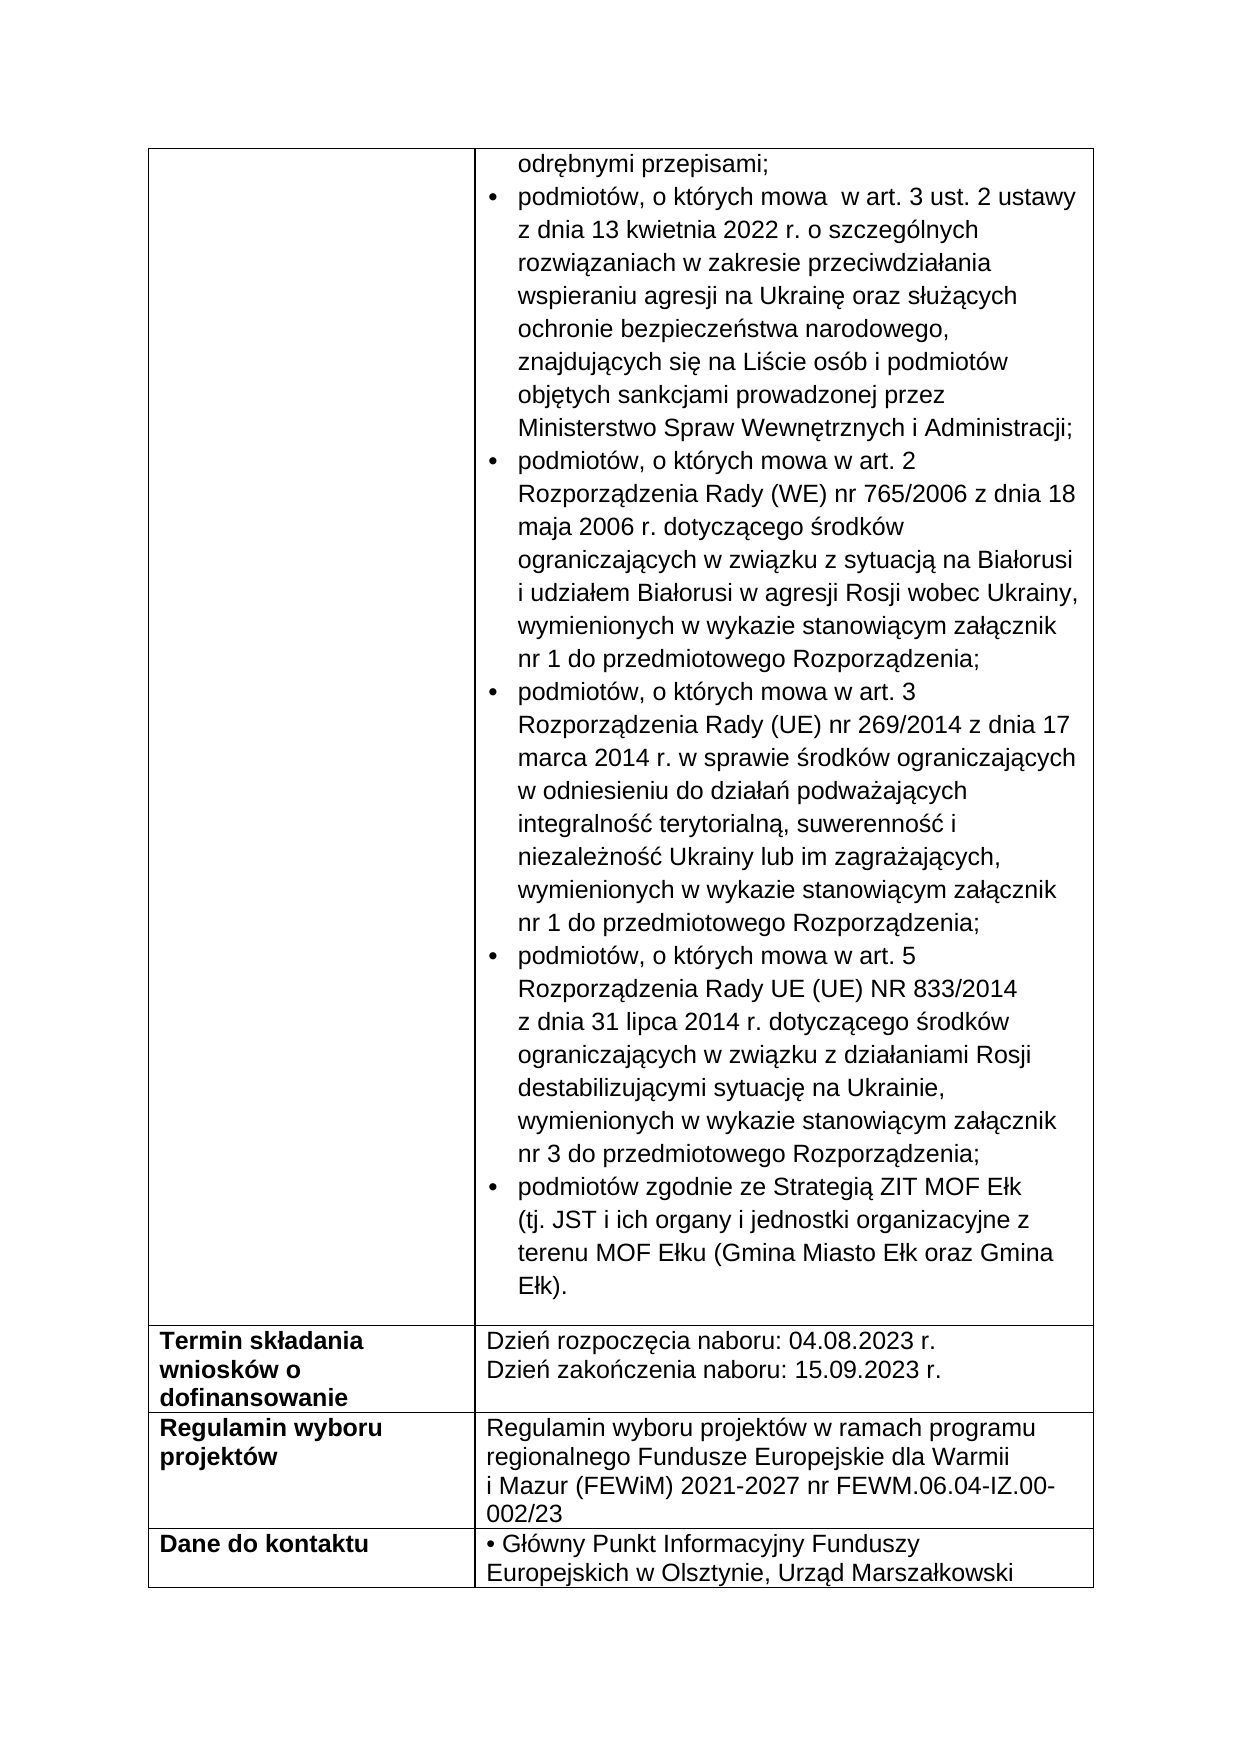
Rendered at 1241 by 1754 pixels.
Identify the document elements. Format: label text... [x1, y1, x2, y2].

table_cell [476, 1529, 1093, 1587]
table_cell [476, 149, 1093, 1325]
table_cell Dzień rozpoczęcia naboru: 04.08.2023 r. Dzień zakończenia naboru: 15.09.2023 r. [476, 1326, 1093, 1412]
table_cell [149, 149, 474, 1325]
table_cell Regulamin wyboru projektów w ramach programu regionalnego Fundusze Europejskie dla Warmii i Mazur (FEWiM) 2021-2027 nr FEWM.06.04-IZ.00-002/23 [476, 1413, 1093, 1528]
table_cell Regulamin wyboru projektów [149, 1413, 474, 1528]
table_cell Dane do kontaktu [149, 1529, 474, 1587]
table_cell Termin składania wniosków o dofinansowanie [149, 1326, 474, 1412]
